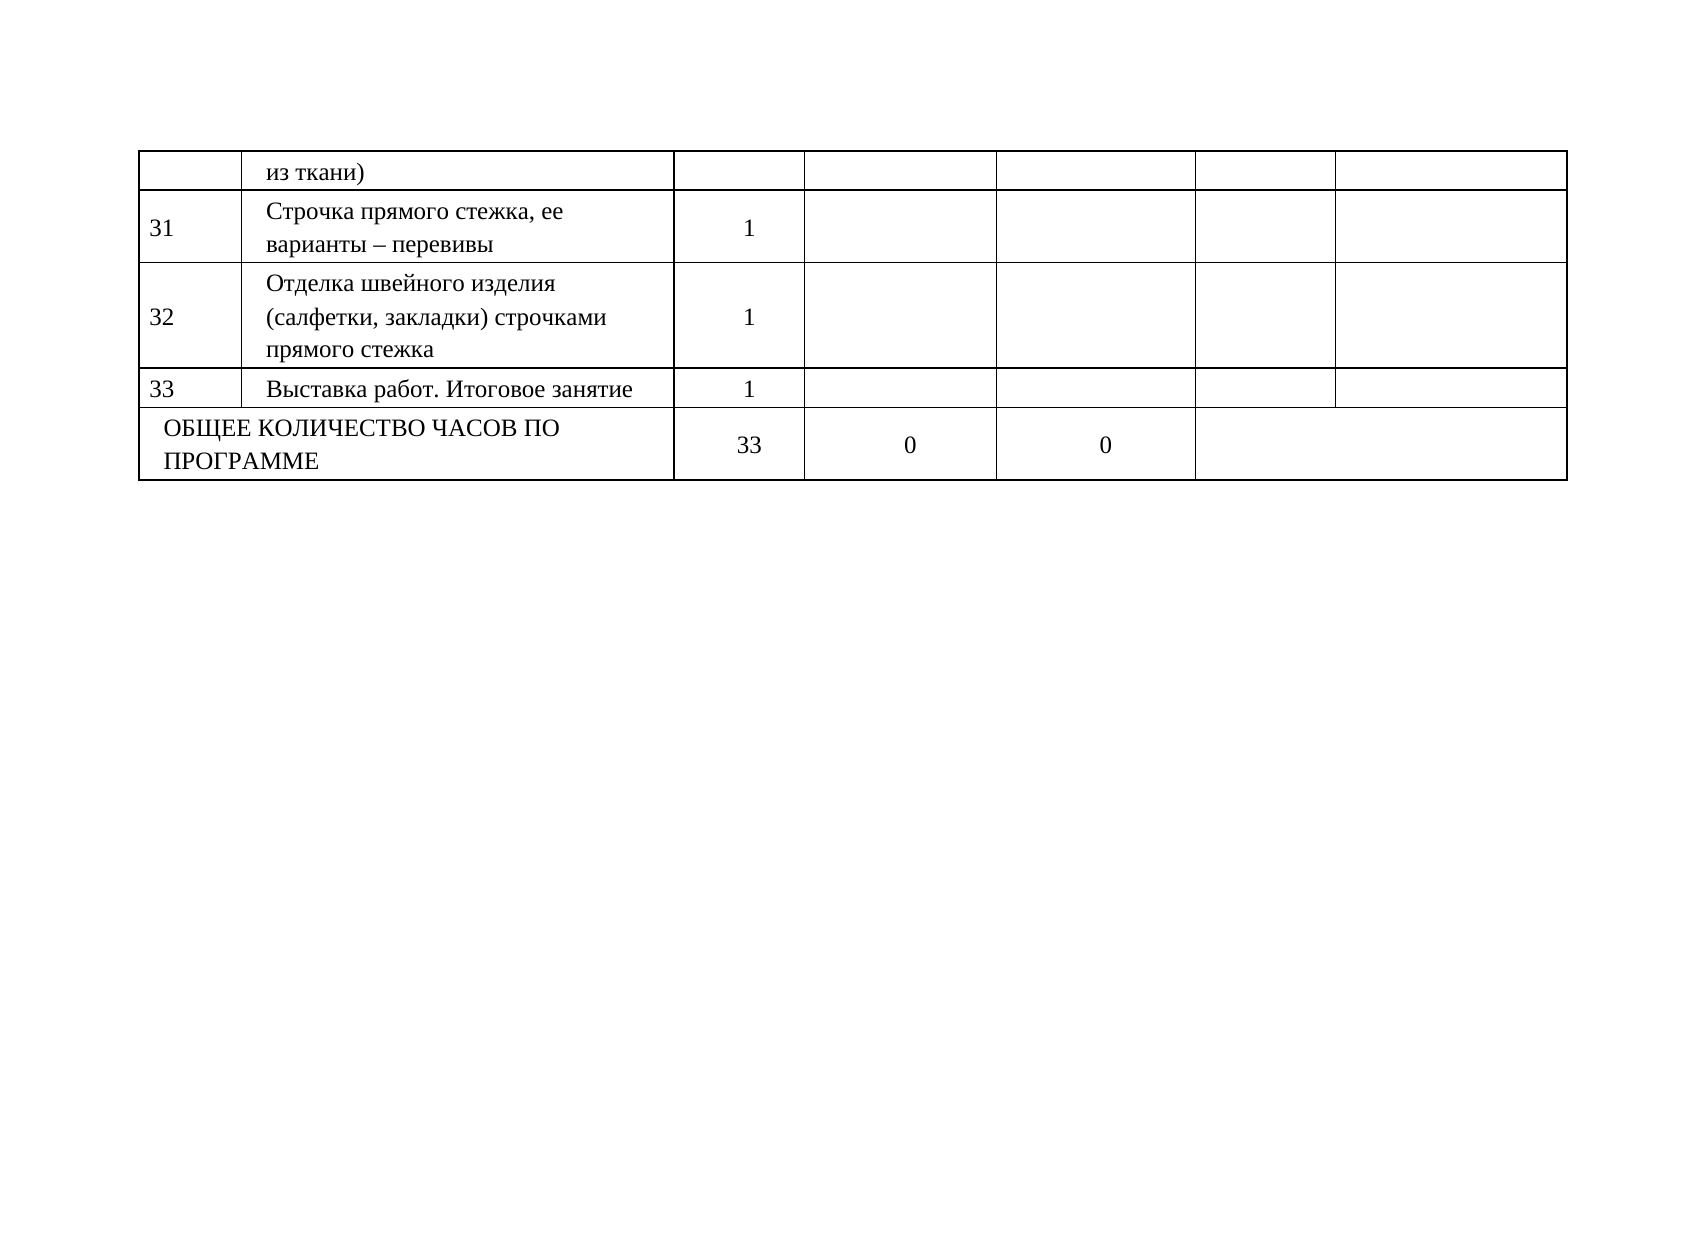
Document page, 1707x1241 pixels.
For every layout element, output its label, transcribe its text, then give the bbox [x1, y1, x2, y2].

table_cell 31 [140, 191, 241, 262]
table_cell 1 [675, 263, 804, 367]
table_cell [997, 191, 1195, 262]
table_cell [805, 369, 996, 407]
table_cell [242, 152, 673, 189]
table_cell [805, 263, 996, 367]
table_cell [1196, 369, 1335, 407]
table_cell [805, 191, 996, 262]
table_cell [1196, 408, 1566, 479]
table_cell 0 [805, 408, 996, 479]
table_cell Строчка прямого стежка, ее варианты – перевивы [242, 191, 673, 262]
table_cell Выставка работ. Итоговое занятие [242, 369, 673, 407]
table_cell [1196, 263, 1335, 367]
table_cell 1 [675, 369, 804, 407]
table_cell 1 [675, 152, 804, 189]
table_cell 1 [675, 191, 804, 262]
table_cell [805, 152, 996, 189]
table_cell [997, 152, 1195, 189]
table_cell [997, 263, 1195, 367]
table_cell [1336, 263, 1566, 367]
table_cell 33 [675, 408, 804, 479]
table_cell [1336, 191, 1566, 262]
table_cell Отделка швейного изделия (салфетки, закладки) строчками прямого стежка [242, 263, 673, 367]
table_cell 32 [140, 263, 241, 367]
table_cell 33 [140, 369, 241, 407]
table_cell 30 [140, 152, 241, 189]
table_cell [1336, 369, 1566, 407]
table_cell [997, 369, 1195, 407]
table_cell [1196, 152, 1335, 189]
table_cell 0 [997, 408, 1195, 479]
table_cell [1336, 152, 1566, 189]
table_cell ОБЩЕЕ КОЛИЧЕСТВО ЧАСОВ ПО ПРОГРАММЕ [140, 408, 673, 479]
table_cell [1196, 191, 1335, 262]
